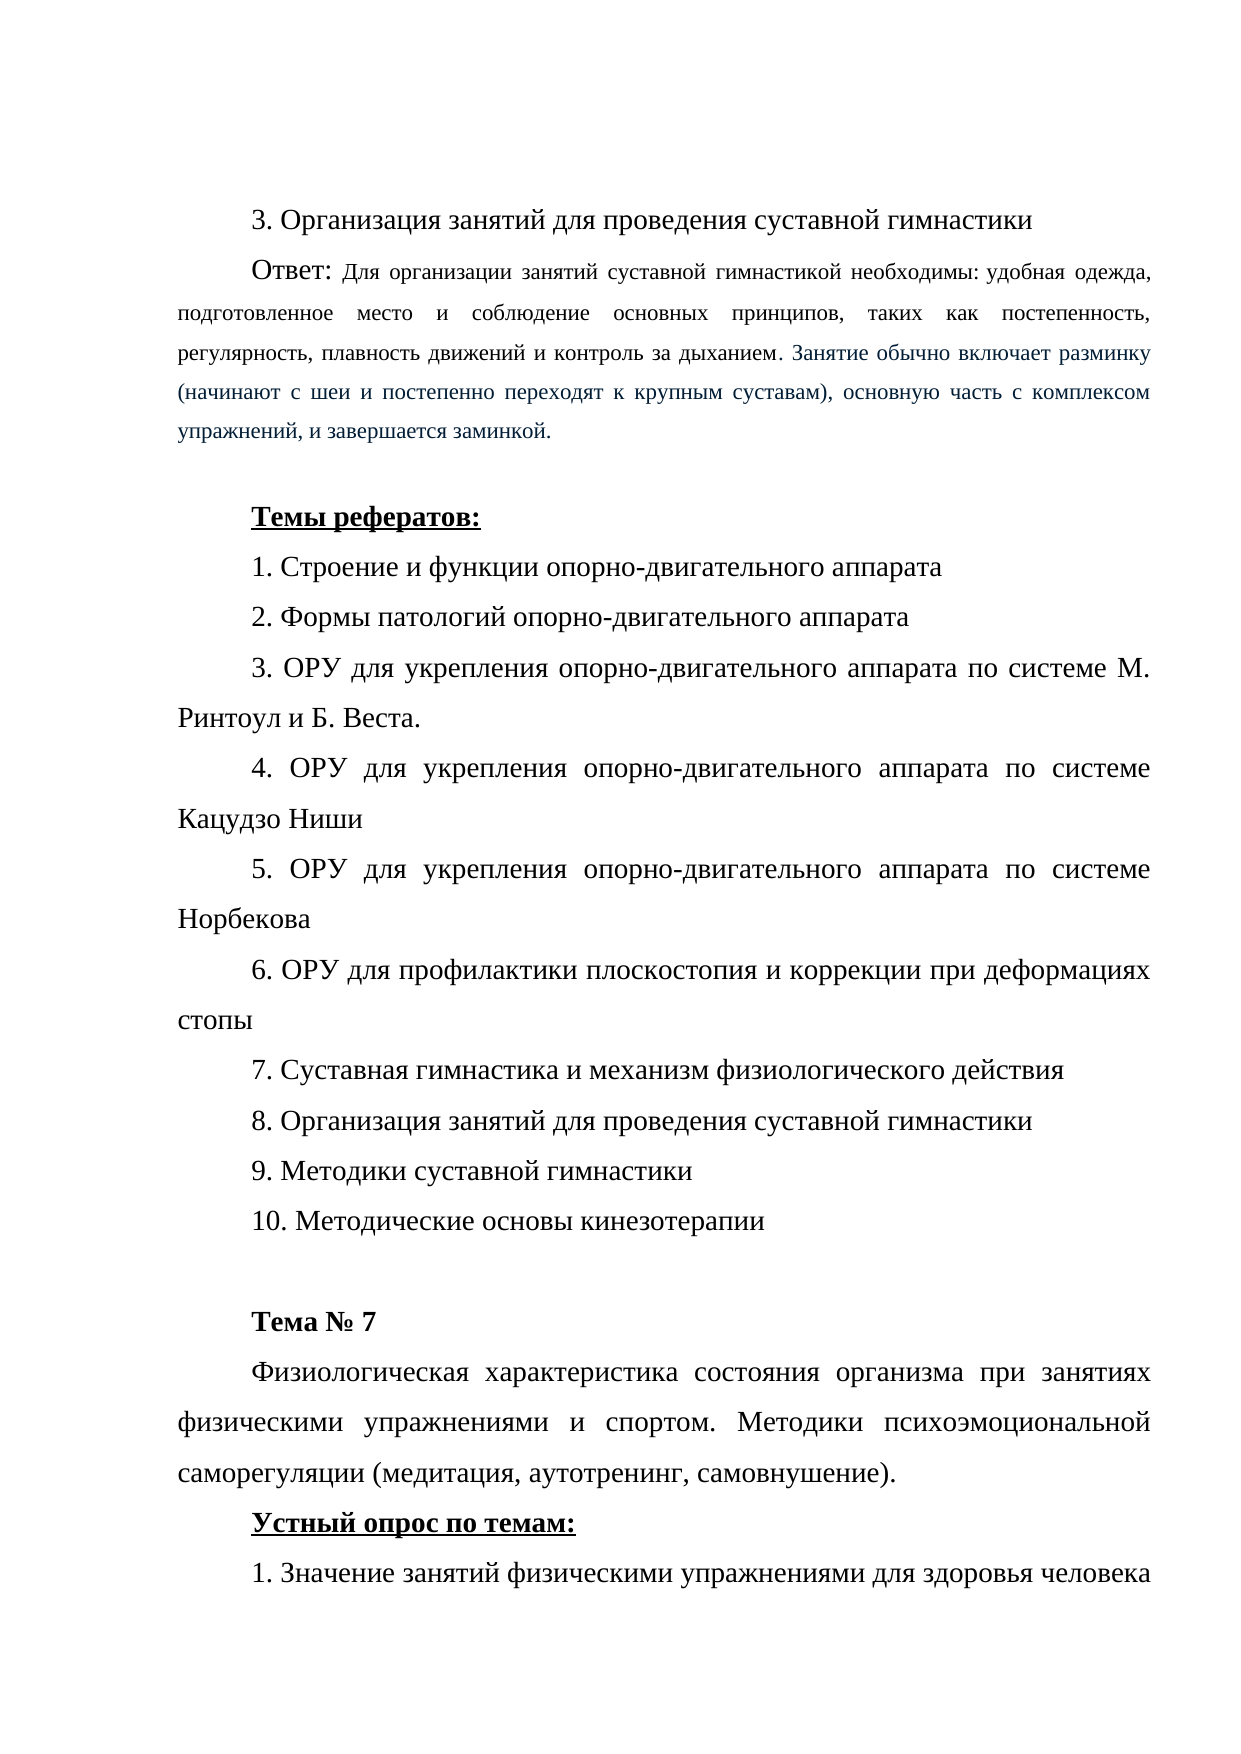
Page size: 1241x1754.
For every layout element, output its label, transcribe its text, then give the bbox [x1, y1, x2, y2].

text 1. Строение и функции опорно-двигательного аппарата [177, 549, 1152, 583]
text 9. Методики суставной гимнастики [177, 1153, 1152, 1187]
text 8. Организация занятий для проведения суставной гимнастики [177, 1103, 1152, 1136]
text 10. Методические основы кинезотерапии [177, 1203, 1152, 1237]
text Ответ: Для организации занятий суставной гимнастикой необходимы: удобная одежда, подготовленное место и соблюдение основных принципов, таких как постепенность, регулярность, плавность движений и контроль за дыханием. Занятие обычно включает разминку (начинают с шеи и постепенно переходят к крупным суставам), основную часть с комплексом упражнений, и завершается заминкой. [177, 404, 1152, 444]
text 5. ОРУ для укрепления опорно-двигательного аппарата по системе Норбекова [177, 851, 1152, 935]
text 3. ОРУ для укрепления опорно-двигательного аппарата по системе М. Ринтоул и Б. Веста. [177, 650, 1152, 734]
text 3. Организация занятий для проведения суставной гимнастики [177, 202, 1152, 236]
text 4. ОРУ для укрепления опорно-двигательного аппарата по системе Кацудзо Ниши [177, 751, 1152, 834]
text Устный опрос по темам: [177, 1505, 1152, 1539]
text Физиологическая характеристика состояния организма при занятиях физическими упражнениями и спортом. Методики психоэмоциональной саморегуляции (медитация, аутотренинг, самовнушение). [177, 1354, 1152, 1488]
text 7. Суставная гимнастика и механизм физиологического действия [177, 1052, 1152, 1086]
text 2. Формы патологий опорно-двигательного аппарата [177, 599, 1152, 633]
text 1. Значение занятий физическими упражнениями для здоровья человека [177, 1556, 1152, 1589]
text Темы рефератов: [177, 499, 1152, 532]
text Тема № 7 [177, 1304, 1152, 1337]
text Ответ: Для организации занятий суставной гимнастикой необходимы: удобная одежда, подготовленное место и соблюдение основных принципов, таких как постепенность, регулярность, плавность движений и контроль за дыханием. Занятие обычно включает разминку (начинают с шеи и постепенно переходят к крупным суставам), основную часть с комплексом упражнений, и завершается заминкой. [177, 252, 1152, 378]
text 6. ОРУ для профилактики плоскостопия и коррекции при деформациях стопы [177, 952, 1152, 1036]
